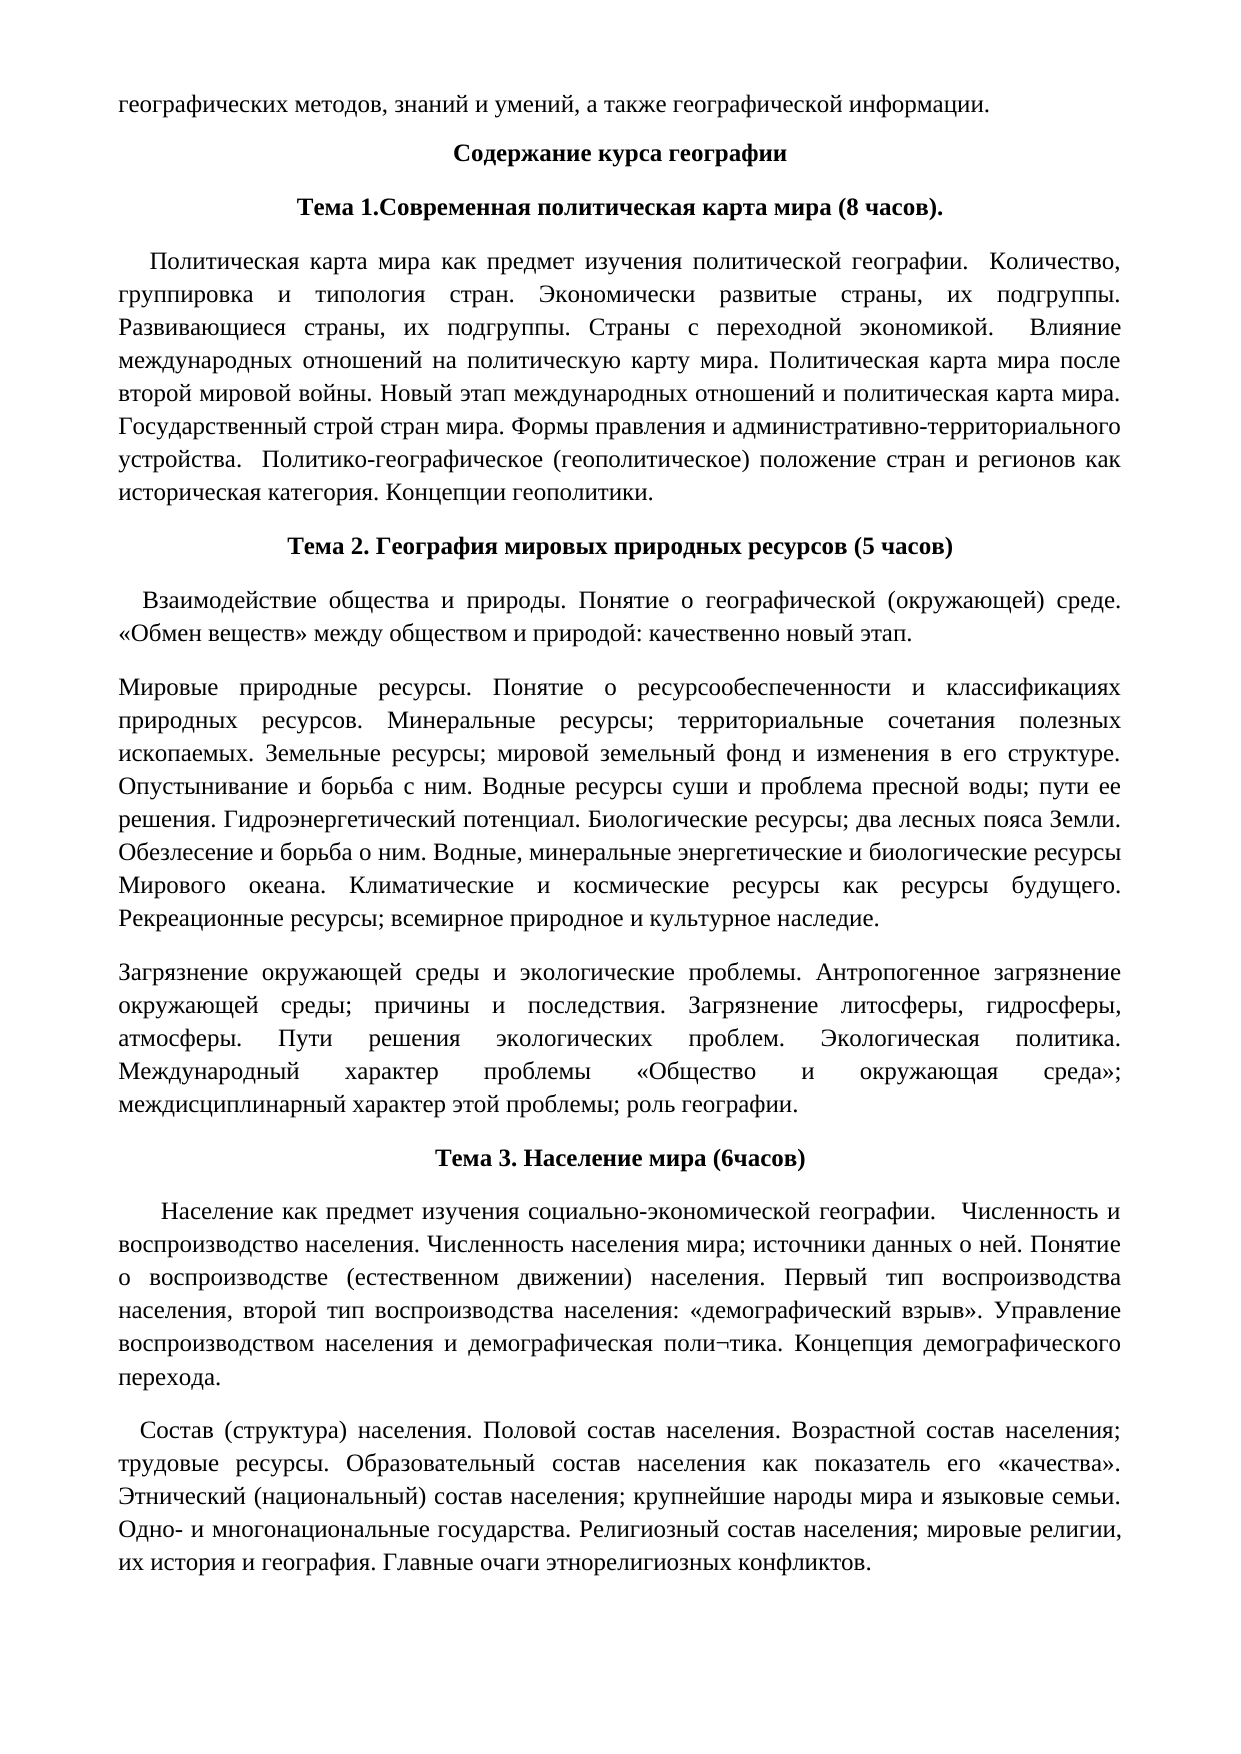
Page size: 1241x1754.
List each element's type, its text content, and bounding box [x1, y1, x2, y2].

text Мировые природные ресурсы. Понятие о ресурсообеспеченности и классификациях природных ресурсов. Минеральные ресурсы; территориальные сочетания полезных ископаемых. Земельные ресурсы; мировой земельный фонд и изменения в его структуре. Опустынивание и борьба с ним. Водные ресурсы суши и проблема пресной воды; пути ее решения. Гидроэнергетический потенциал. Биологические ресурсы; два лесных пояса Земли. Обезлесение и борьба о ним. Водные, минеральные энергетические и биологические ресурсы Мирового океана. Климатические и космические ресурсы как ресурсы будущего. Рекреационные ресурсы; всемирное природное и культурное наследие. [118, 672, 1122, 932]
text географических методов, знаний и умений, а также географической информации. [118, 89, 1122, 117]
text Тема 2. География мировых природных ресурсов (5 часов) [118, 531, 1122, 560]
text Взаимодействие общества и природы. Понятие о географической (окружающей) среде. «Обмен веществ» между обществом и природой: качественно новый этап. [118, 585, 1122, 647]
text Тема 1.Современная политическая карта мира (8 часов). [118, 192, 1122, 221]
text Население как предмет изучения социально-экономической географии. Численность и воспроизводство населения. Численность населения мира; источники данных о ней. Понятие о воспроизводстве (естественном движении) населения. Первый тип воспроизводства населения, второй тип воспроизводства населения: «демографический взрыв». Управление воспроизводством населения и демографическая поли¬тика. Концепция демографического перехода. [118, 1196, 1122, 1390]
text Загрязнение окружающей среды и экологические проблемы. Антропогенное загрязнение окружающей среды; причины и последствия. Загрязнение литосферы, гидросферы, атмосферы. Пути решения экологических проблем. Экологическая политика. Международный характер проблемы «Общество и окружающая среда»; междисциплинарный характер этой проблемы; роль географии. [118, 957, 1122, 1117]
text Состав (структура) населения. Половой состав населения. Возрастной состав населения; трудовые ресурсы. Образовательный состав населения как показатель его «качества». Этнический (национальный) состав населения; крупнейшие народы мира и языковые семьи. Одно- и многонациональные государства. Религиозный состав населения; мировые религии, их история и география. Главные очаги этнорелигиозных конфликтов. [118, 1415, 1122, 1576]
text Тема 3. Население мира (6часов) [118, 1143, 1122, 1171]
text Политическая карта мира как предмет изучения политической географии. Количество, группировка и типология стран. Экономически развитые страны, их подгруппы. Развивающиеся страны, их подгруппы. Страны с переходной экономикой. Влияние международных отношений на политическую карту мира. Политическая карта мира после второй мировой войны. Новый этап международных отношений и политическая карта мира. Государственный строй стран мира. Формы правления и административно-территориального устройства. Политико-географическое (геополитическое) положение стран и регионов как историческая категория. Концепции геополитики. [118, 246, 1122, 506]
text Содержание курса географии [118, 138, 1122, 167]
